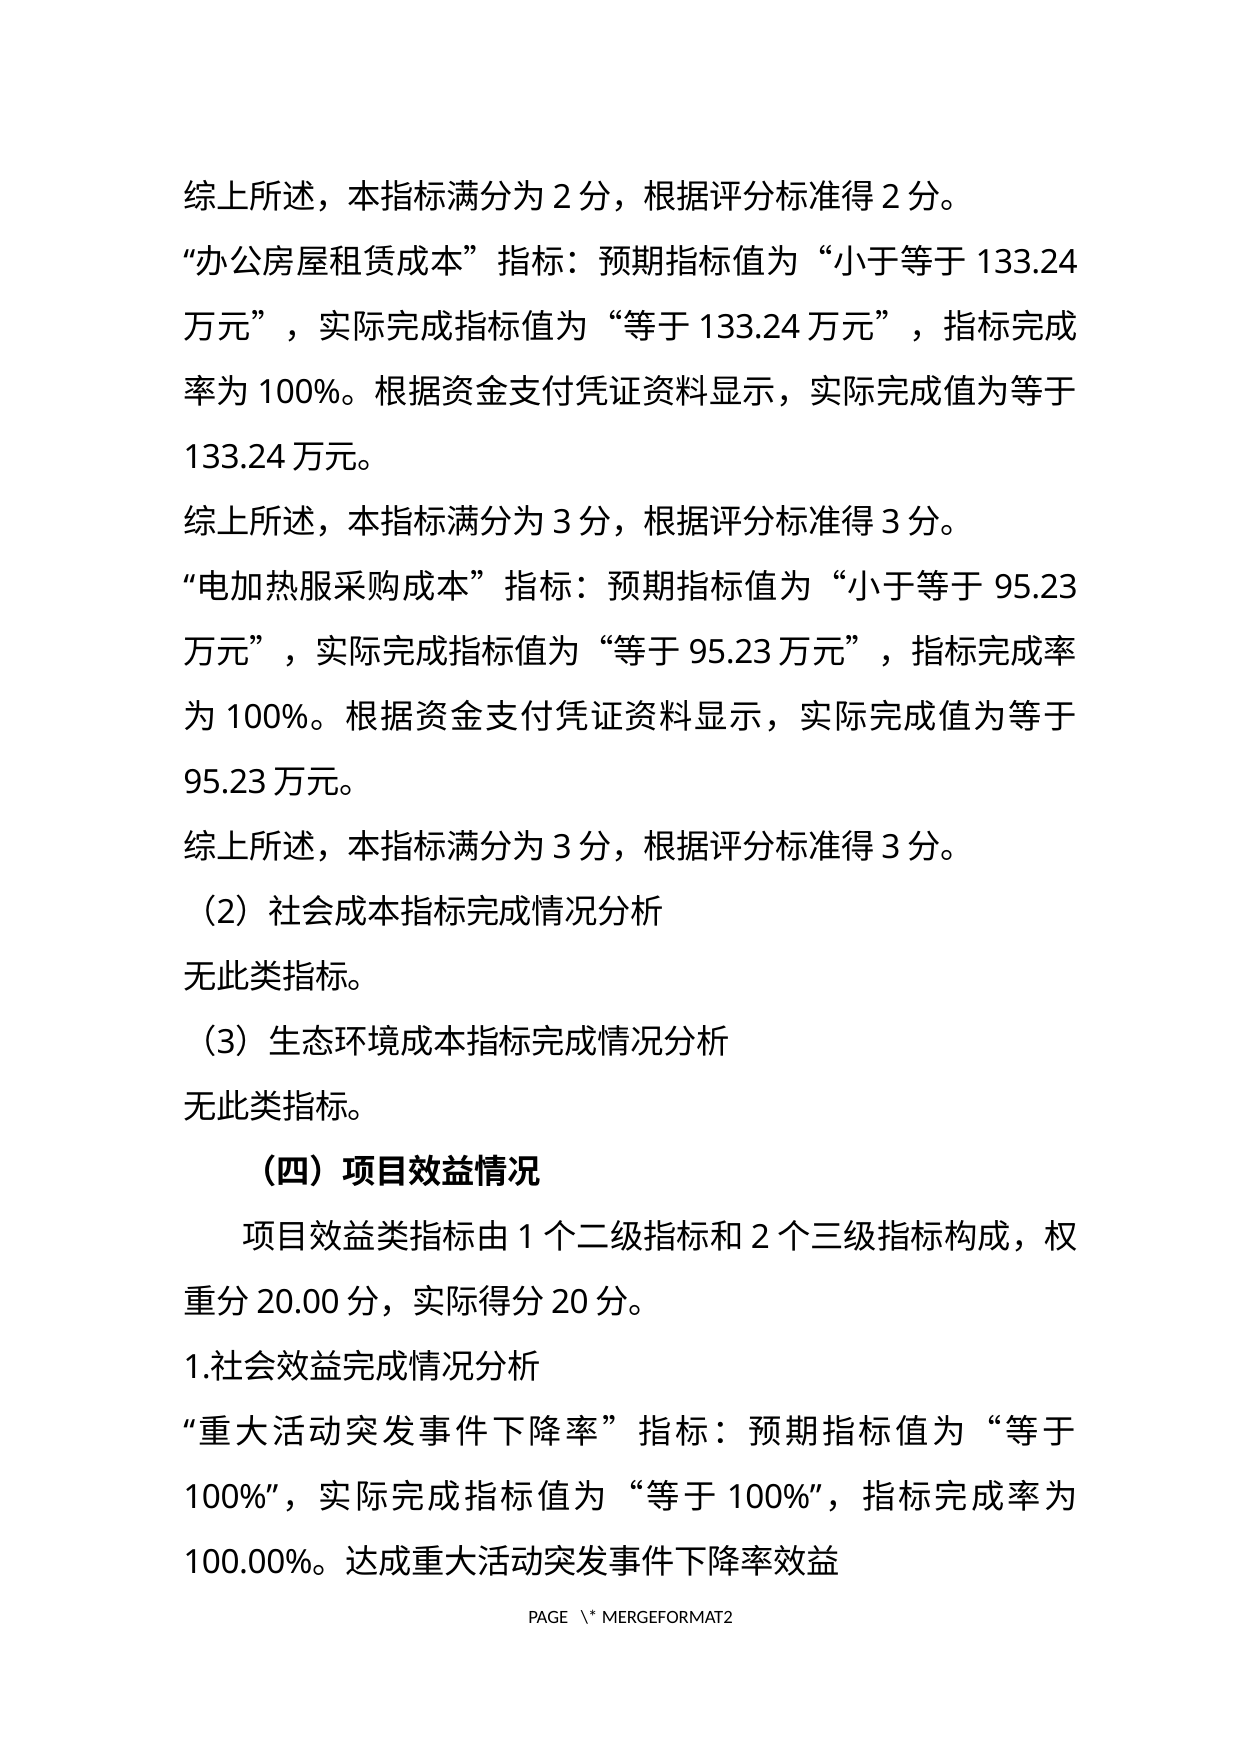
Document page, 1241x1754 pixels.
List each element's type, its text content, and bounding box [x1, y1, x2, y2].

text （四）项目效益情况 [183, 1137, 1078, 1202]
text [183, 1202, 1078, 1592]
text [183, 162, 1078, 1137]
